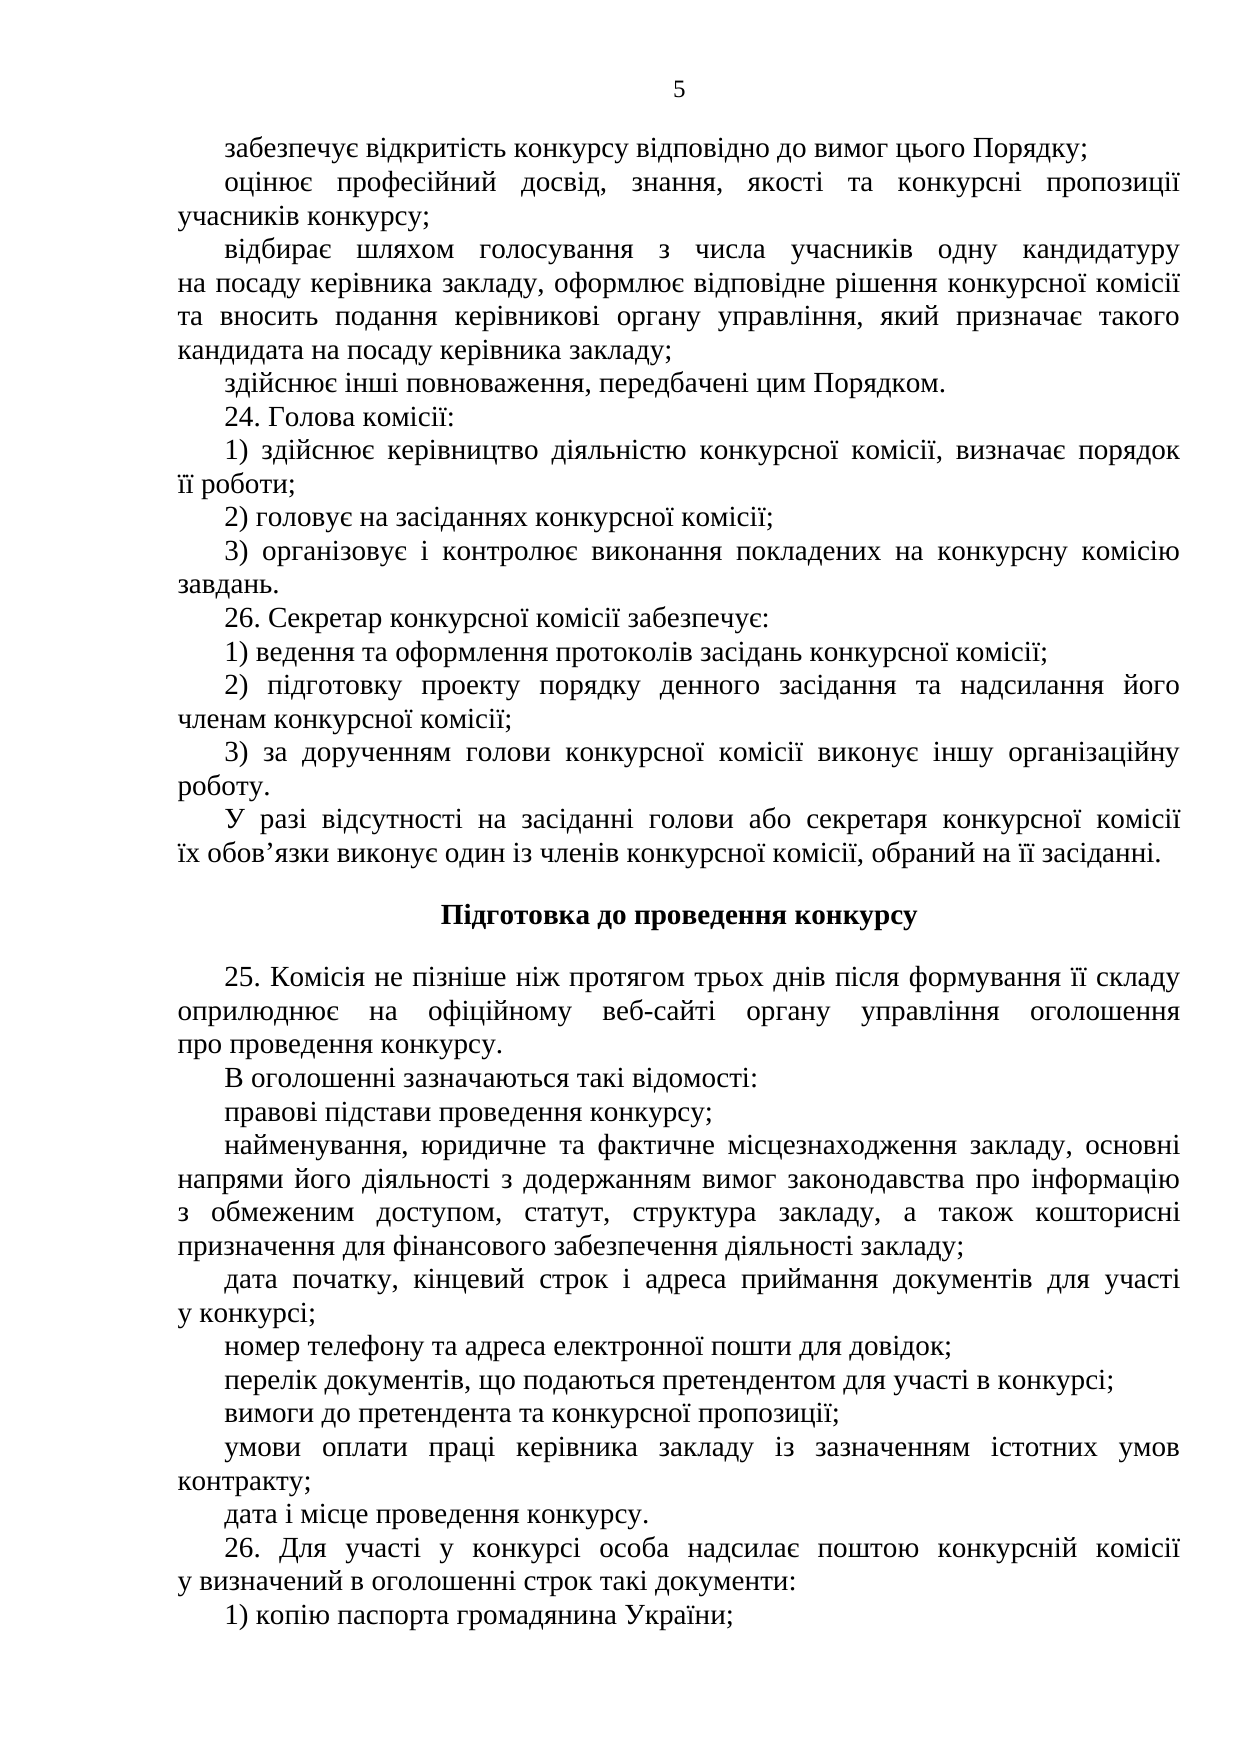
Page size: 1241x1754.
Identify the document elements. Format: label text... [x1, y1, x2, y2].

text 26. Для участі у конкурсі особа надсилає поштою конкурсній комісії у визначений в оголошенні строк такі документи: [177, 1530, 1181, 1597]
text найменування, юридичне та фактичне місцезнаходження закладу, основні напрями його діяльності з додержанням вимог законодавства про інформацію з обмеженим доступом, статут, структура закладу, а також кошторисні призначення для фінансового забезпечення діяльності закладу; [177, 1127, 1181, 1261]
text У разі відсутності на засіданні голови або секретаря конкурсної комісії їх обов’язки виконує один із членів конкурсної комісії, обраний на її засіданні. [177, 801, 1181, 868]
text оцінює професійний досвід, знання, якості та конкурсні пропозиції учасників конкурсу; [177, 164, 1181, 231]
text 25. Комісія не пізніше ніж протягом трьох днів після формування її складу оприлюднює на офіційному веб-сайті органу управління оголошення про проведення конкурсу. [177, 959, 1181, 1060]
text дата і місце проведення конкурсу. [177, 1496, 1181, 1530]
text номер телефону та адреса електронної пошти для довідок; [177, 1328, 1181, 1362]
text 2) підготовку проекту порядку денного засідання та надсилання його членам конкурсної комісії; [177, 667, 1181, 734]
text 3) за дорученням голови конкурсної комісії виконує іншу організаційну роботу. [177, 734, 1181, 801]
text 3) організовує і контролює виконання покладених на конкурсну комісію завдань. [177, 533, 1181, 600]
text 24. Голова комісії: [177, 399, 1181, 432]
text здійснює інші повноваження, передбачені цим Порядком. [177, 365, 1181, 399]
text забезпечує відкритість конкурсу відповідно до вимог цього Порядку; [177, 131, 1181, 164]
text відбирає шляхом голосування з числа учасників одну кандидатуру на посаду керівника закладу, оформлює відповідне рішення конкурсної комісії та вносить подання керівникові органу управління, який призначає такого кандидата на посаду керівника закладу; [177, 231, 1181, 365]
text правові підстави проведення конкурсу; [177, 1094, 1181, 1127]
text 26. Секретар конкурсної комісії забезпечує: [177, 600, 1181, 634]
text 2) головує на засіданнях конкурсної комісії; [177, 499, 1181, 533]
text дата початку, кінцевий строк і адреса приймання документів для участі у конкурсі; [177, 1261, 1181, 1328]
text Підготовка до проведення конкурсу [224, 897, 1134, 931]
text 1) ведення та оформлення протоколів засідань конкурсної комісії; [177, 634, 1181, 667]
text В оголошенні зазначаються такі відомості: [177, 1060, 1181, 1094]
text перелік документів, що подаються претендентом для участі в конкурсі; [177, 1362, 1181, 1396]
text вимоги до претендента та конкурсної пропозиції; [177, 1396, 1181, 1429]
text умови оплати праці керівника закладу із зазначенням істотних умов контракту; [177, 1429, 1181, 1496]
text 1) здійснює керівництво діяльністю конкурсної комісії, визначає порядок її роботи; [177, 432, 1181, 499]
text 1) копію паспорта громадянина України; [177, 1597, 1181, 1630]
